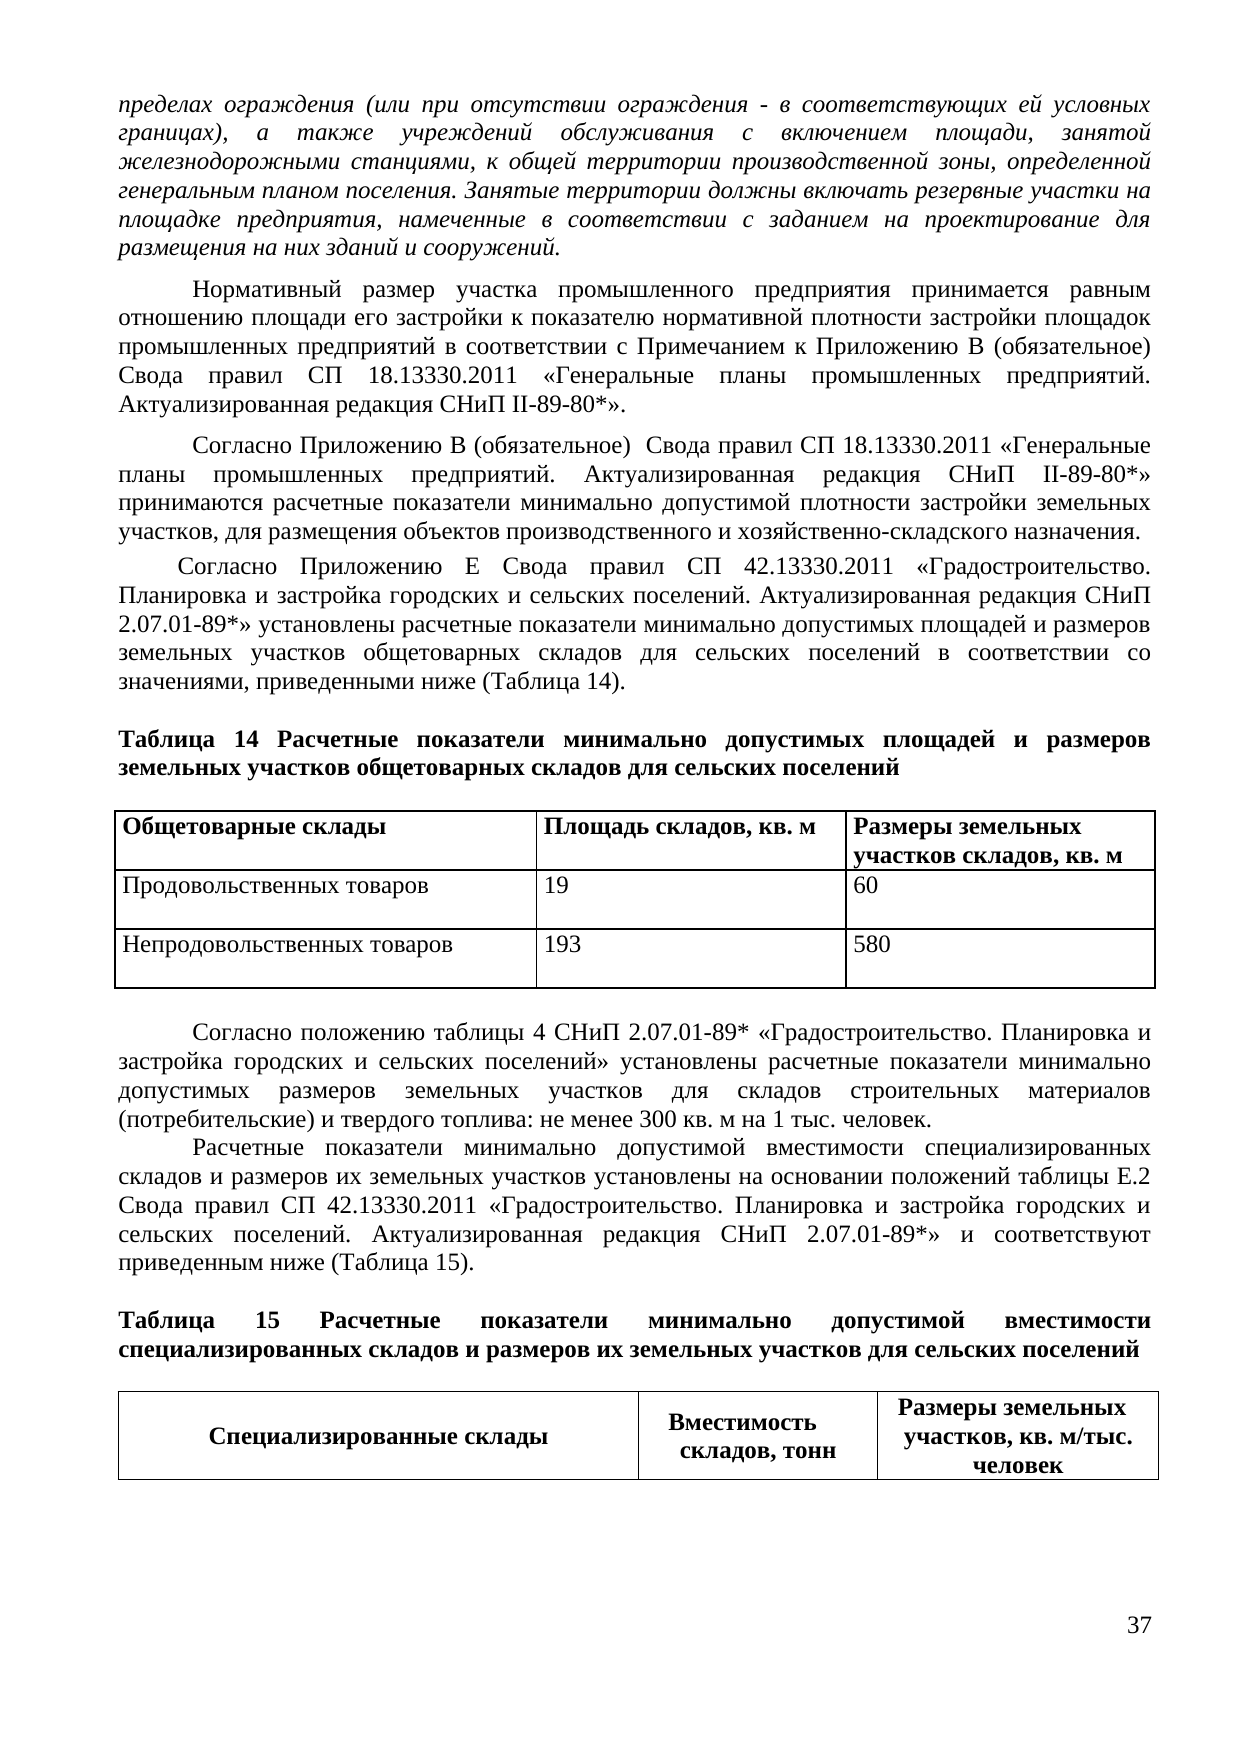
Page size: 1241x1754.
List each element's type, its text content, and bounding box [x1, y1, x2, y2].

text Согласно положению таблицы 4 СНиП 2.07.01-89* «Градостроительство. Планировка и застройка городских и сельских поселений» установлены расчетные показатели минимально допустимых размеров земельных участков для складов строительных материалов (потребительские) и твердого топлива: не менее 300 кв. м на 1 тыс. человек. [118, 1017, 1152, 1132]
table_cell Продовольственных товаров [116, 871, 536, 928]
table_header Размеры земельных участков складов, кв. м [847, 812, 1154, 869]
table_header Площадь складов, кв. м [537, 812, 845, 869]
text Таблица 15 Расчетные показатели минимально допустимой вместимости специализированных складов и размеров их земельных участков для сельских поселений [118, 1305, 1152, 1362]
table_header Размеры земельных участков, кв. м/тыс. человек [878, 1392, 1158, 1478]
table_cell 193 [537, 930, 845, 987]
text Согласно Приложению Е Свода правил СП 42.13330.2011 «Градостроительство. Планировка и застройка городских и сельских поселений. Актуализированная редакция СНиП 2.07.01-89*» установлены расчетные показатели минимально допустимых площадей и размеров земельных участков общетоварных складов для сельских поселений в соответствии со значениями, приведенными ниже (Таблица 14). [118, 551, 1152, 695]
table_cell 19 [537, 871, 845, 928]
text Согласно Приложению В (обязательное) Свода правил СП 18.13330.2011 «Генеральные планы промышленных предприятий. Актуализированная редакция СНиП II-89-80*» принимаются расчетные показатели минимально допустимой плотности застройки земельных участков, для размещения объектов производственного и хозяйственно-складского назначения. [118, 430, 1152, 545]
table_header Общетоварные склады [116, 812, 536, 869]
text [118, 89, 1152, 261]
table_header Специализированные склады [119, 1392, 638, 1478]
text Расчетные показатели минимально допустимой вместимости специализированных складов и размеров их земельных участков установлены на основании положений таблицы Е.2 Свода правил СП 42.13330.2011 «Градостроительство. Планировка и застройка городских и сельских поселений. Актуализированная редакция СНиП 2.07.01-89*» и соответствуют приведенным ниже (Таблица 15). [118, 1132, 1152, 1276]
text Нормативный размер участка промышленного предприятия принимается равным отношению площади его застройки к показателю нормативной плотности застройки площадок промышленных предприятий в соответствии с Примечанием к Приложению В (обязательное) Свода правил СП 18.13330.2011 «Генеральные планы промышленных предприятий. Актуализированная редакция СНиП II-89-80*». [118, 274, 1152, 417]
table_header Вместимость складов, тонн [639, 1392, 877, 1478]
text Таблица 14 Расчетные показатели минимально допустимых площадей и размеров земельных участков общетоварных складов для сельских поселений [118, 724, 1152, 781]
table_cell 60 [847, 871, 1154, 928]
table_cell Непродовольственных товаров [116, 930, 536, 987]
table_cell 580 [847, 930, 1154, 987]
